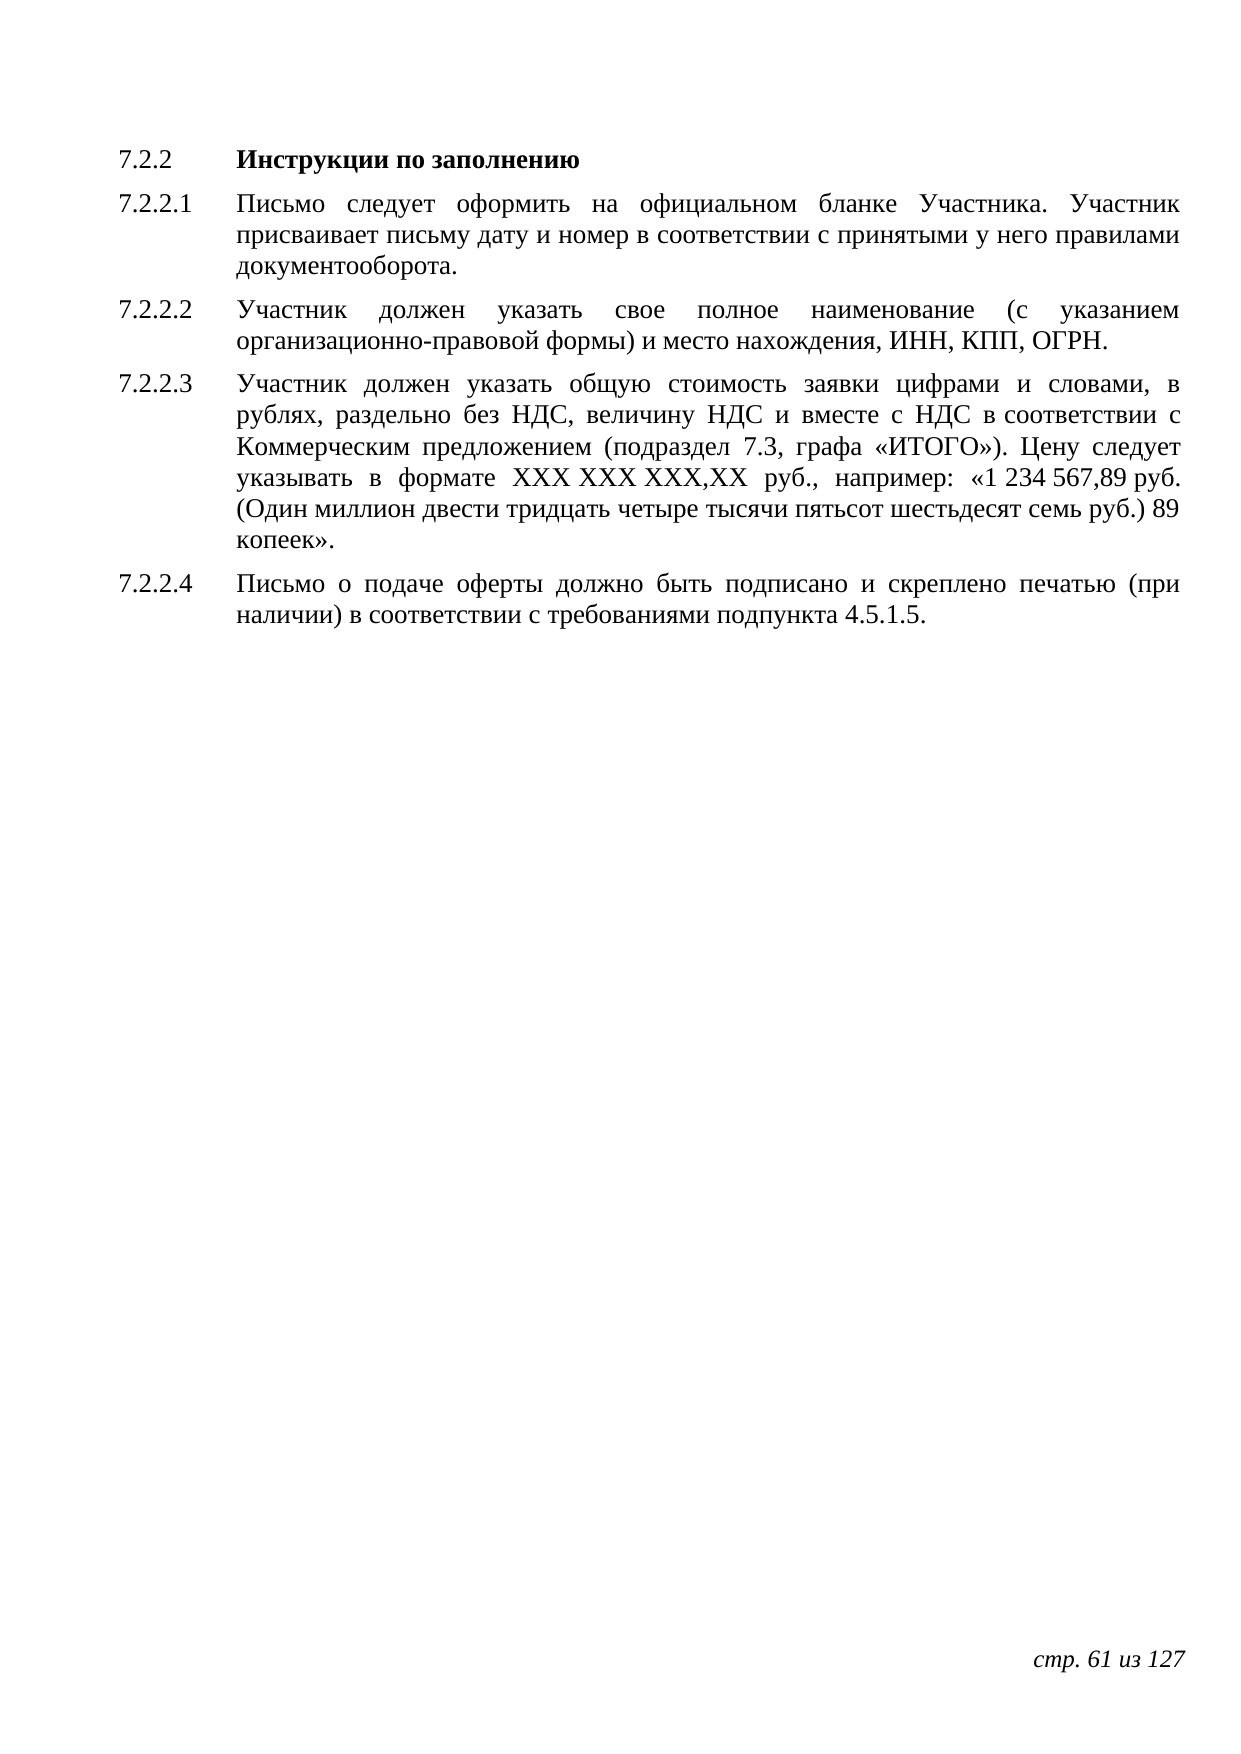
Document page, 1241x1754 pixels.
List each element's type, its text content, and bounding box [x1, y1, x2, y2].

text Письмо следует оформить на официальном бланке Участника. Участник присваивает письму дату и номер в соответствии с принятыми у него правилами документооборота. [118, 187, 1181, 280]
text Участник должен указать общую стоимость заявки цифрами и словами, в рублях, раздельно без НДС, величину НДС и вместе с НДС в соответствии с Коммерческим предложением (подраздел 7.3, графа «ИТОГО»). Цену следует указывать в формате ХХХ ХХХ ХХХ,ХХ руб., например: «1 234 567,89 руб. (Один миллион двести тридцать четыре тысячи пятьсот шестьдесят семь руб.) 89 копеек». [118, 367, 1181, 554]
text Участник должен указать свое полное наименование (с указанием организационно-правовой формы) и место нахождения, ИНН, КПП, ОГРН. [118, 293, 1181, 355]
text Письмо о подаче оферты должно быть подписано и скреплено печатью (при наличии) в соответствии с требованиями подпункта 4.5.1.5. [118, 567, 1181, 629]
text Инструкции по заполнению [118, 143, 1181, 174]
